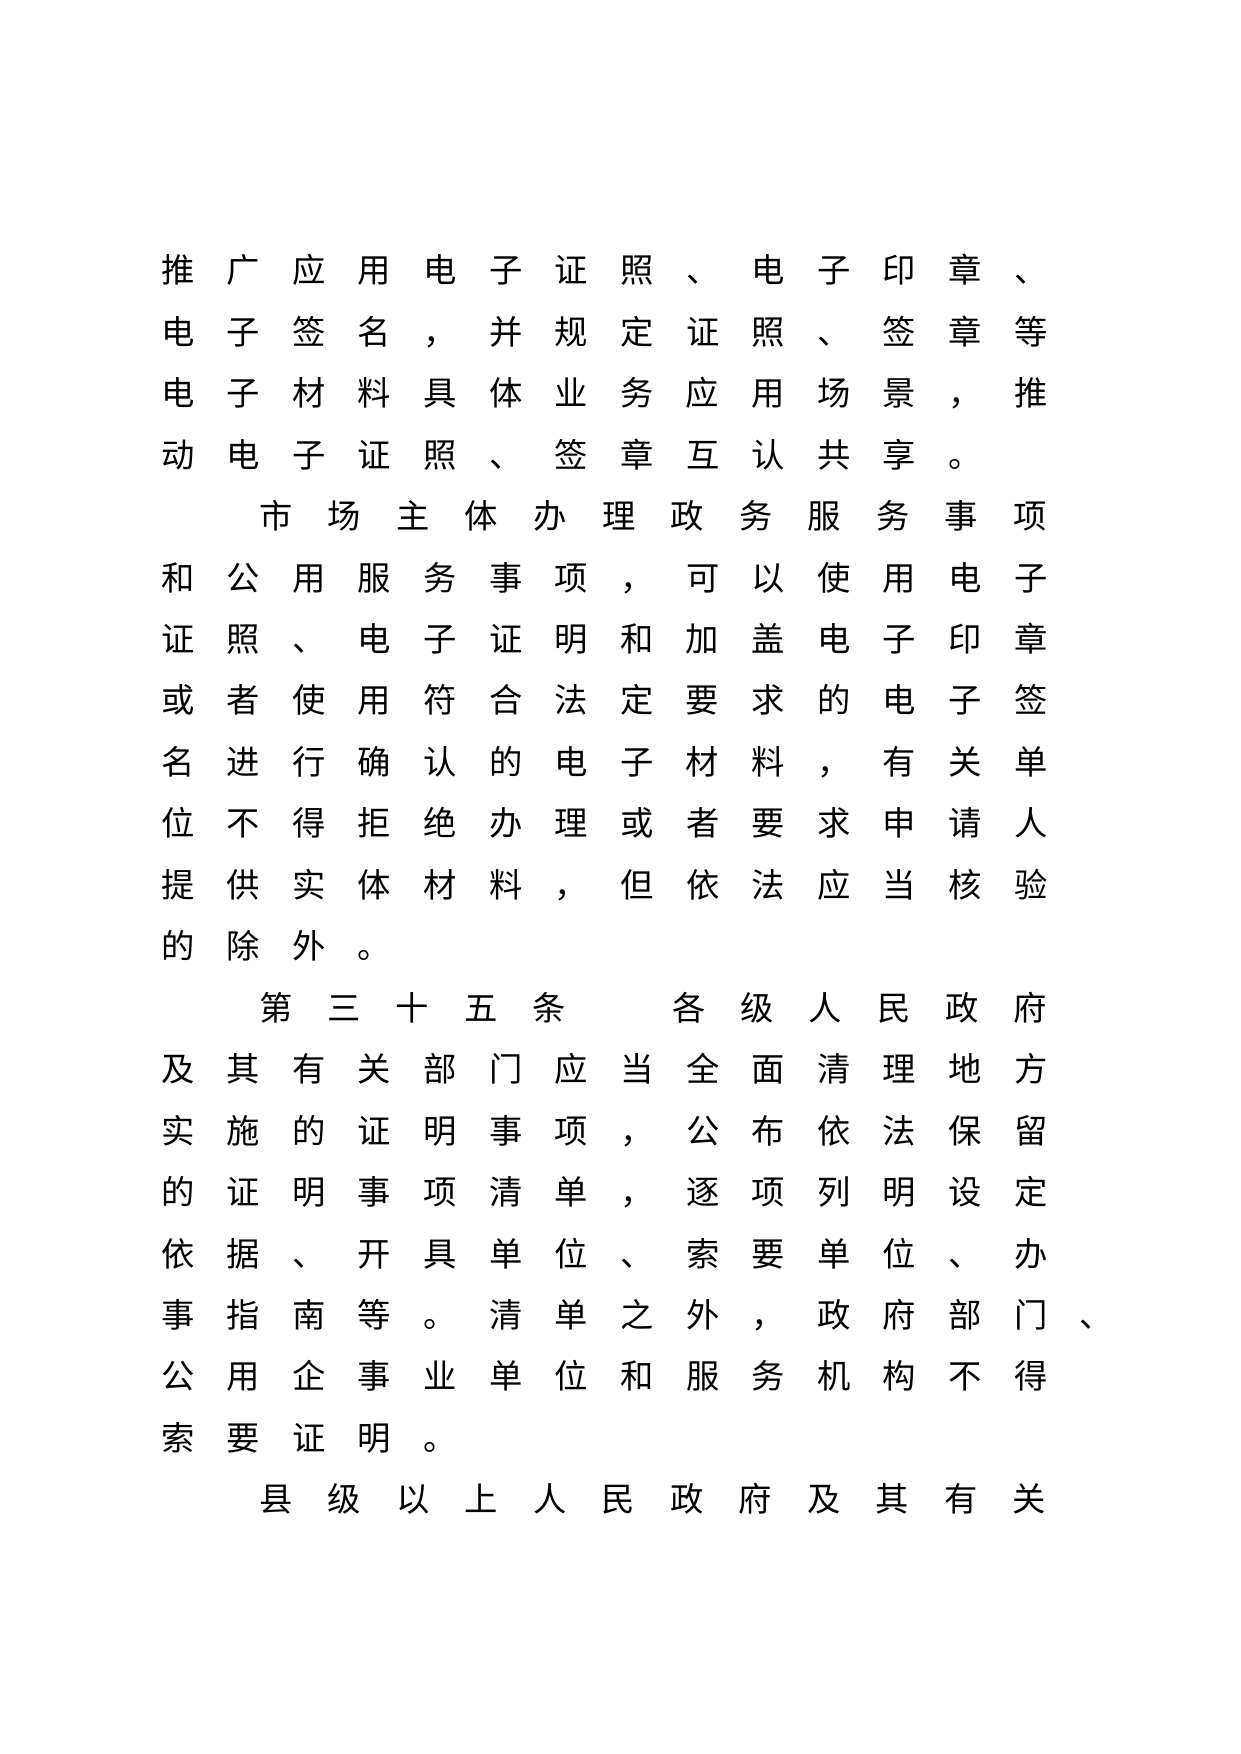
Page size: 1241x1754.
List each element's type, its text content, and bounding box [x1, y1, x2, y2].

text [161, 237, 1079, 483]
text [161, 1467, 1079, 1528]
text 市场主体办理政务服务事项和公用服务事项，可以使用电子证照、电子证明和加盖电子印章或者使用符合法定要求的电子签名进行确认的电子材料，有关单位不得拒绝办理或者要求申请人提供实体材料，但依法应当核验的除外。 [161, 483, 1079, 975]
text 第三十五条 各级人民政府及其有关部门应当全面清理地方实施的证明事项，公布依法保留的证明事项清单，逐项列明设定依据、开具单位、索要单位、办事指南等。清单之外，政府部门、公用企事业单位和服务机构不得索要证明。 [161, 975, 1079, 1467]
